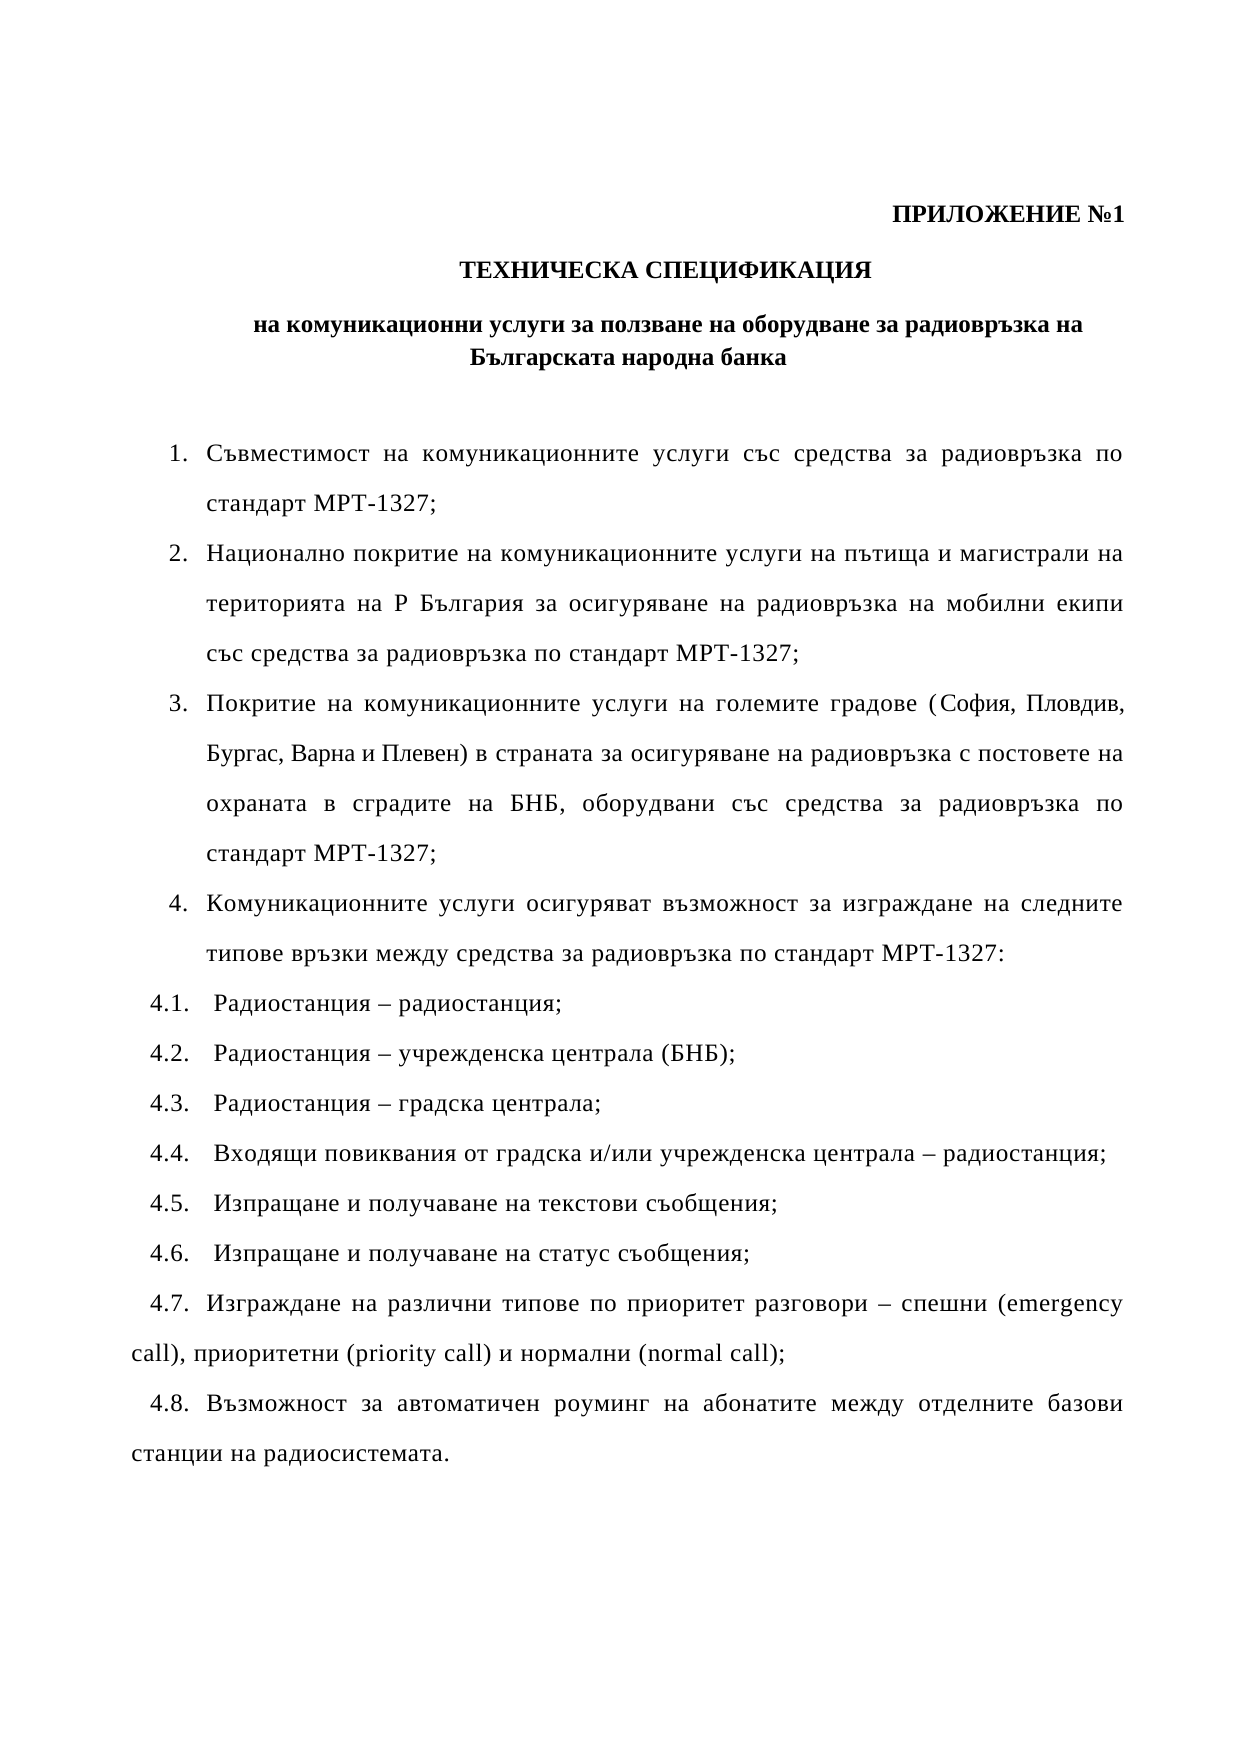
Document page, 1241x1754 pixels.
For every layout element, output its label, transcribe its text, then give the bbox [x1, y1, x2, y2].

list Входящи повиквания от градска и/или учрежденска централа – радиостанция; [131, 1117, 1125, 1167]
list Комуникационните услуги осигуряват възможност за изграждане на следните типове връзки между средства за радиовръзка по стандарт MPT-1327: [169, 867, 1125, 967]
list Радиостанция – радиостанция; [131, 967, 1125, 1017]
list Изпращане и получаване на статус съобщения; [131, 1217, 1125, 1267]
list Покритие на комуникационните услуги на големите градове (София, Пловдив, Бургас, Варна и Плевен) в страната за осигуряване на радиовръзка с постовете на охраната в сградите на БНБ, оборудвани със средства за радиовръзка по стандарт MPT-1327; [169, 667, 1125, 867]
list Възможност за автоматичен роуминг на абонатите между отделните базови станции на радиосистемата. [131, 1367, 1125, 1467]
list Изпращане и получаване на текстови съобщения; [131, 1167, 1125, 1217]
list на комуникационни услуги за ползване на оборудване за радиовръзка на Българската народна банка [131, 304, 1125, 371]
text ТЕХНИЧЕСКА СПЕЦИФИКАЦИЯ [131, 255, 1125, 283]
list Радиостанция – учрежденска централа (БНБ); [131, 1017, 1125, 1067]
list Изграждане на различни типове по приоритет разговори – спешни (emergency call), приоритетни (priority call) и нормални (normal call); [131, 1267, 1125, 1367]
list Съвместимост на комуникационните услуги със средства за радиовръзка по стандарт MPT-1327; [169, 417, 1125, 517]
list Радиостанция – градска централа; [131, 1067, 1125, 1117]
list Национално покритие на комуникационните услуги на пътища и магистрали на територията на Р България за осигуряване на радиовръзка на мобилни екипи със средства за радиовръзка по стандарт MPT-1327; [169, 517, 1125, 667]
text ПРИЛОЖЕНИЕ №1 [131, 199, 1125, 228]
